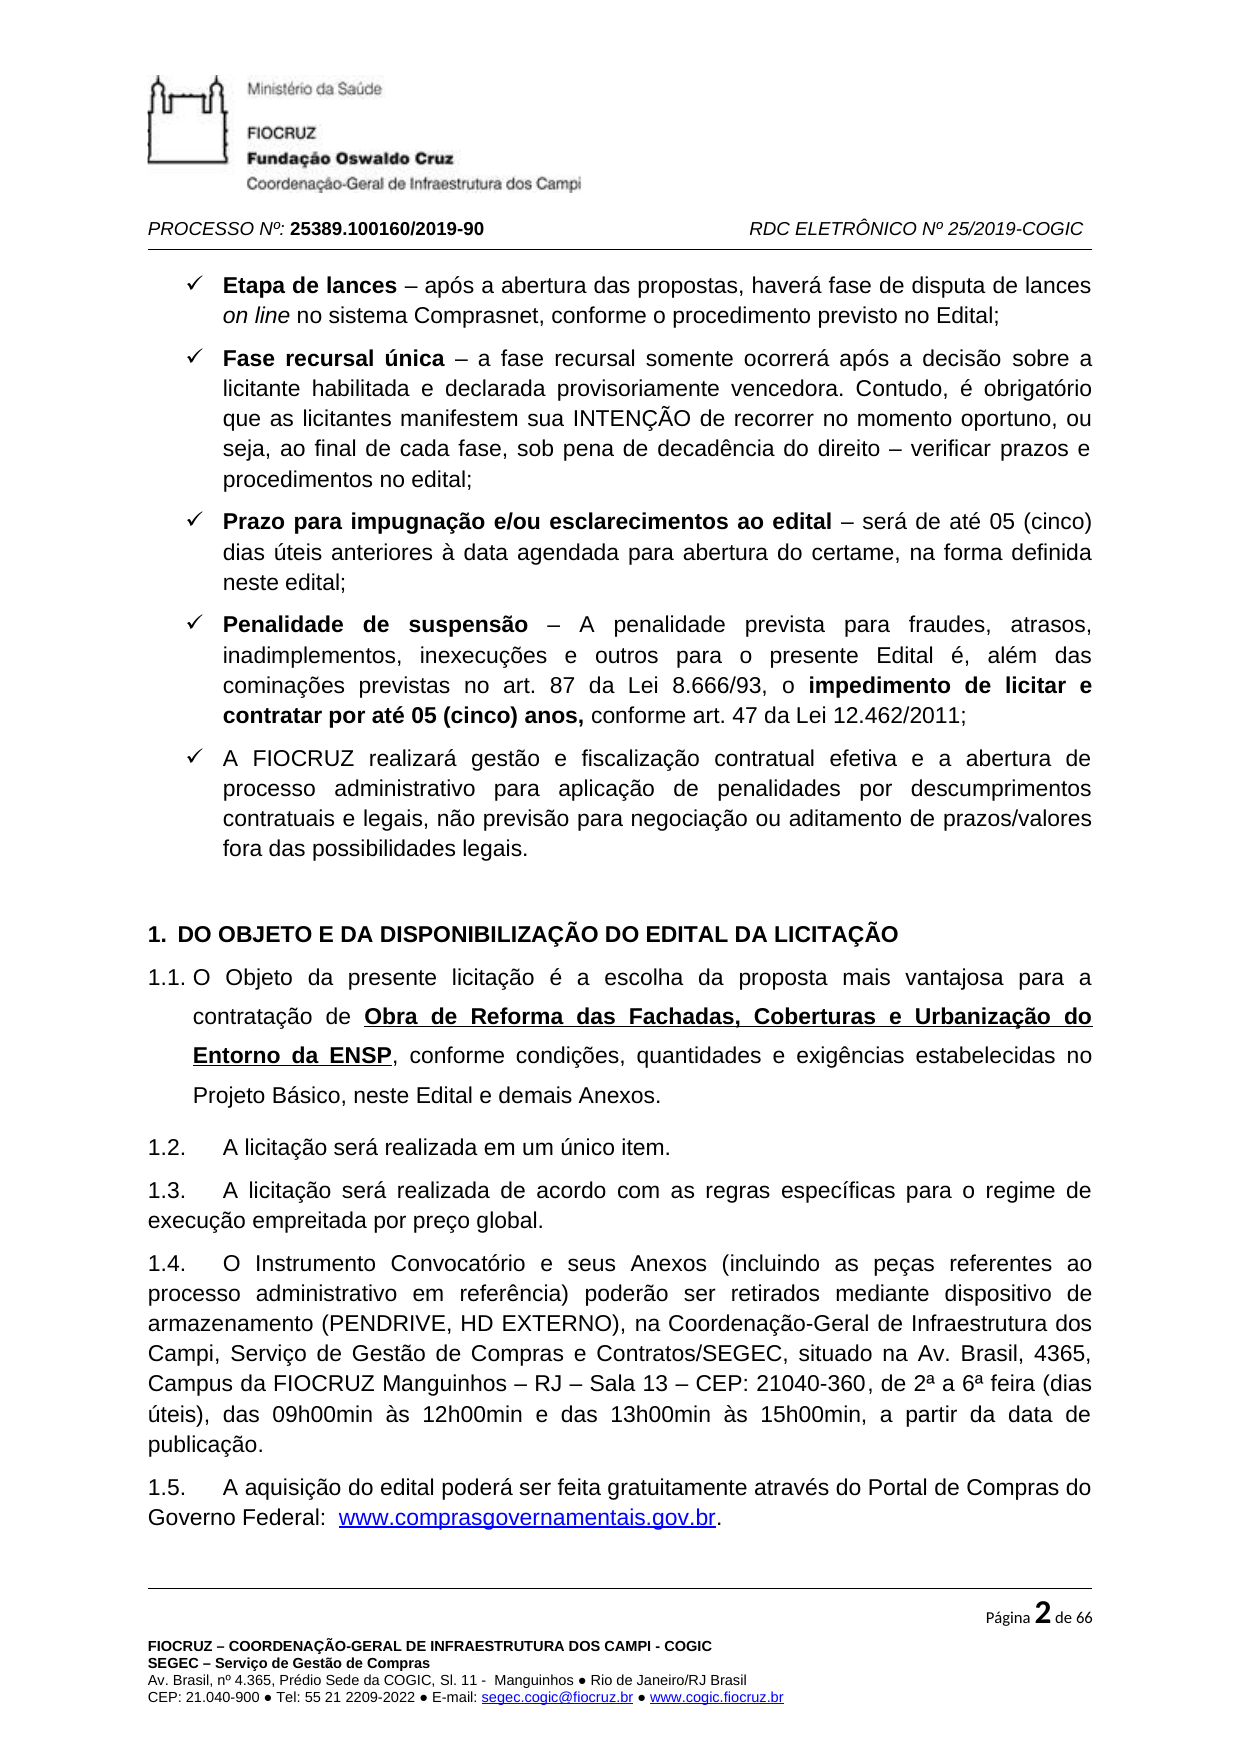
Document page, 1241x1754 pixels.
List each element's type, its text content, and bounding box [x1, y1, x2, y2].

list Etapa de lances – após a abertura das propostas, haverá fase de disputa de lances on line no sistema Comprasnet, conforme o procedimento previsto no Edital; [185, 272, 1092, 328]
list O Objeto da presente licitação é a escolha da proposta mais vantajosa para a contratação de Obra de Reforma das Fachadas, Coberturas e Urbanização do Entorno da ENSP, conforme condições, quantidades e exigências estabelecidas no Projeto Básico, neste Edital e demais Anexos. [148, 963, 1092, 1108]
list A FIOCRUZ realizará gestão e fiscalização contratual efetiva e a abertura de processo administrativo para aplicação de penalidades por descumprimentos contratuais e legais, não previsão para negociação ou aditamento de prazos/valores fora das possibilidades legais. [185, 745, 1092, 862]
list A licitação será realizada em um único item. [148, 1134, 1092, 1160]
list Penalidade de suspensão – A penalidade prevista para fraudes, atrasos, inadimplementos, inexecuções e outros para o presente Edital é, além das cominações previstas no art. 87 da Lei 8.666/93, o impedimento de licitar e contratar por até 05 (cinco) anos, conforme art. 47 da Lei 12.462/2011; [185, 611, 1092, 728]
list Fase recursal única – a fase recursal somente ocorrerá após a decisão sobre a licitante habilitada e declarada provisoriamente vencedora. Contudo, é obrigatório que as licitantes manifestem sua INTENÇÃO de recorrer no momento oportuno, ou seja, ao final de cada fase, sob pena de decadência do direito – verificar prazos e procedimentos no edital; [185, 345, 1092, 492]
list A aquisição do edital poderá ser feita gratuitamente através do Portal de Compras do Governo Federal: www.comprasgovernamentais.gov.br. [148, 1473, 1092, 1530]
list O Instrumento Convocatório e seus Anexos (incluindo as peças referentes ao processo administrativo em referência) poderão ser retirados mediante dispositivo de armazenamento (PENDRIVE, HD EXTERNO), na Coordenação-Geral de Infraestrutura dos Campi, Serviço de Gestão de Compras e Contratos/SEGEC, situado na Av. Brasil, 4365, Campus da FIOCRUZ Manguinhos – RJ – Sala 13 – CEP: 21040-360, de 2ª a 6ª feira (dias úteis), das 09h00min às 12h00min e das 13h00min às 15h00min, a partir da data de publicação. [148, 1249, 1092, 1457]
list DO OBJETO E DA DISPONIBILIZAÇÃO DO EDITAL DA LICITAÇÃO [148, 921, 1092, 947]
picture [147, 75, 582, 193]
list A licitação será realizada de acordo com as regras específicas para o regime de execução empreitada por preço global. [148, 1177, 1092, 1233]
list Prazo para impugnação e/ou esclarecimentos ao edital – será de até 05 (cinco) dias úteis anteriores à data agendada para abertura do certame, na forma definida neste edital; [185, 508, 1092, 595]
